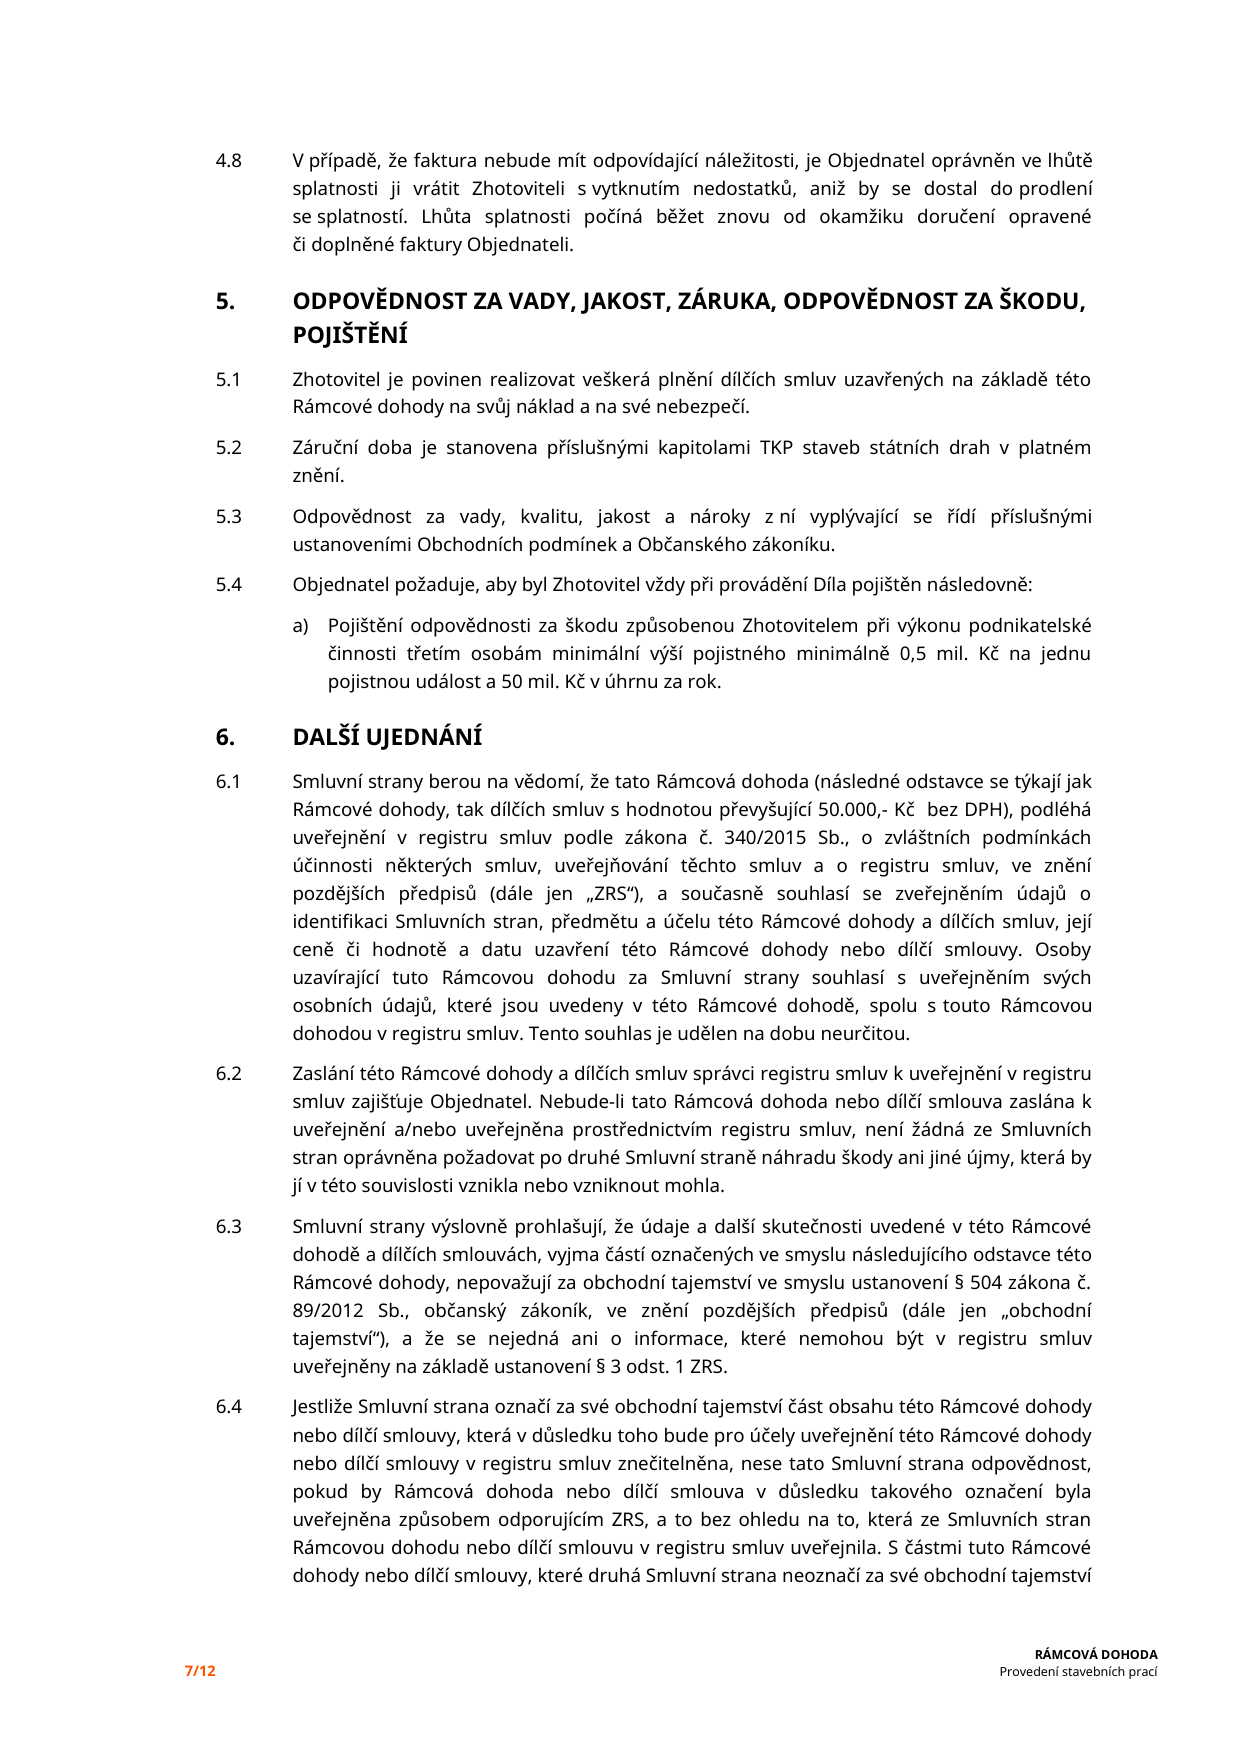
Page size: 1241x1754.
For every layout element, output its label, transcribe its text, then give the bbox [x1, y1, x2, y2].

text DALŠÍ UJEDNÁNÍ [216, 721, 1093, 752]
text Objednatel požaduje, aby byl Zhotovitel vždy při provádění Díla pojištěn následovně: [216, 571, 1093, 597]
text V případě, že faktura nebude mít odpovídající náležitosti, je Objednatel oprávněn ve lhůtě splatnosti ji vrátit Zhotoviteli s vytknutím nedostatků, aniž by se dostal do prodlení se splatností. Lhůta splatnosti počíná běžet znovu od okamžiku doručení opravené či doplněné faktury Objednateli. [216, 147, 1093, 257]
text Zhotovitel je povinen realizovat veškerá plnění dílčích smluv uzavřených na základě této Rámcové dohody na svůj náklad a na své nebezpečí. [216, 366, 1093, 419]
text Zaslání této Rámcové dohody a dílčích smluv správci registru smluv k uveřejnění v registru smluv zajišťuje Objednatel. Nebude-li tato Rámcová dohoda nebo dílčí smlouva zaslána k uveřejnění a/nebo uveřejněna prostřednictvím registru smluv, není žádná ze Smluvních stran oprávněna požadovat po druhé Smluvní straně náhradu škody ani jiné újmy, která by jí v této souvislosti vznikla nebo vzniknout mohla. [216, 1061, 1093, 1198]
list Pojištění odpovědnosti za škodu způsobenou Zhotovitelem při výkonu podnikatelské činnosti třetím osobám minimální výší pojistného minimálně 0,5 mil. Kč na jednu pojistnou událost a 50 mil. Kč v úhrnu za rok. [292, 612, 1093, 693]
text Smluvní strany berou na vědomí, že tato Rámcová dohoda (následné odstavce se týkají jak Rámcové dohody, tak dílčích smluv s hodnotou převyšující 50.000,- Kč bez DPH), podléhá uveřejnění v registru smluv podle zákona č. 340/2015 Sb., o zvláštních podmínkách účinnosti některých smluv, uveřejňování těchto smluv a o registru smluv, ve znění pozdějších předpisů (dále jen „ZRS“), a současně souhlasí se zveřejněním údajů o identifikaci Smluvních stran, předmětu a účelu této Rámcové dohody a dílčích smluv, její ceně či hodnotě a datu uzavření této Rámcové dohody nebo dílčí smlouvy. Osoby uzavírající tuto Rámcovou dohodu za Smluvní strany souhlasí s uveřejněním svých osobních údajů, které jsou uvedeny v této Rámcové dohodě, spolu s touto Rámcovou dohodou v registru smluv. Tento souhlas je udělen na dobu neurčitou. [216, 768, 1093, 1046]
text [216, 1394, 1093, 1587]
text Odpovědnost za vady, kvalitu, jakost a nároky z ní vyplývající se řídí příslušnými ustanoveními Obchodních podmínek a Občanského zákoníku. [216, 503, 1093, 556]
text Záruční doba je stanovena příslušnými kapitolami TKP staveb státních drah v platném znění. [216, 434, 1093, 488]
text Smluvní strany výslovně prohlašují, že údaje a další skutečnosti uvedené v této Rámcové dohodě a dílčích smlouvách, vyjma částí označených ve smyslu následujícího odstavce této Rámcové dohody, nepovažují za obchodní tajemství ve smyslu ustanovení § 504 zákona č. 89/2012 Sb., občanský zákoník, ve znění pozdějších předpisů (dále jen „obchodní tajemství“), a že se nejedná ani o informace, které nemohou být v registru smluv uveřejněny na základě ustanovení § 3 odst. 1 ZRS. [216, 1213, 1093, 1379]
text ODPOVĚDNOST ZA VADY, JAKOST, ZÁRUKA, ODPOVĚDNOST ZA ŠKODU, POJIŠTĚNÍ [216, 284, 1093, 350]
